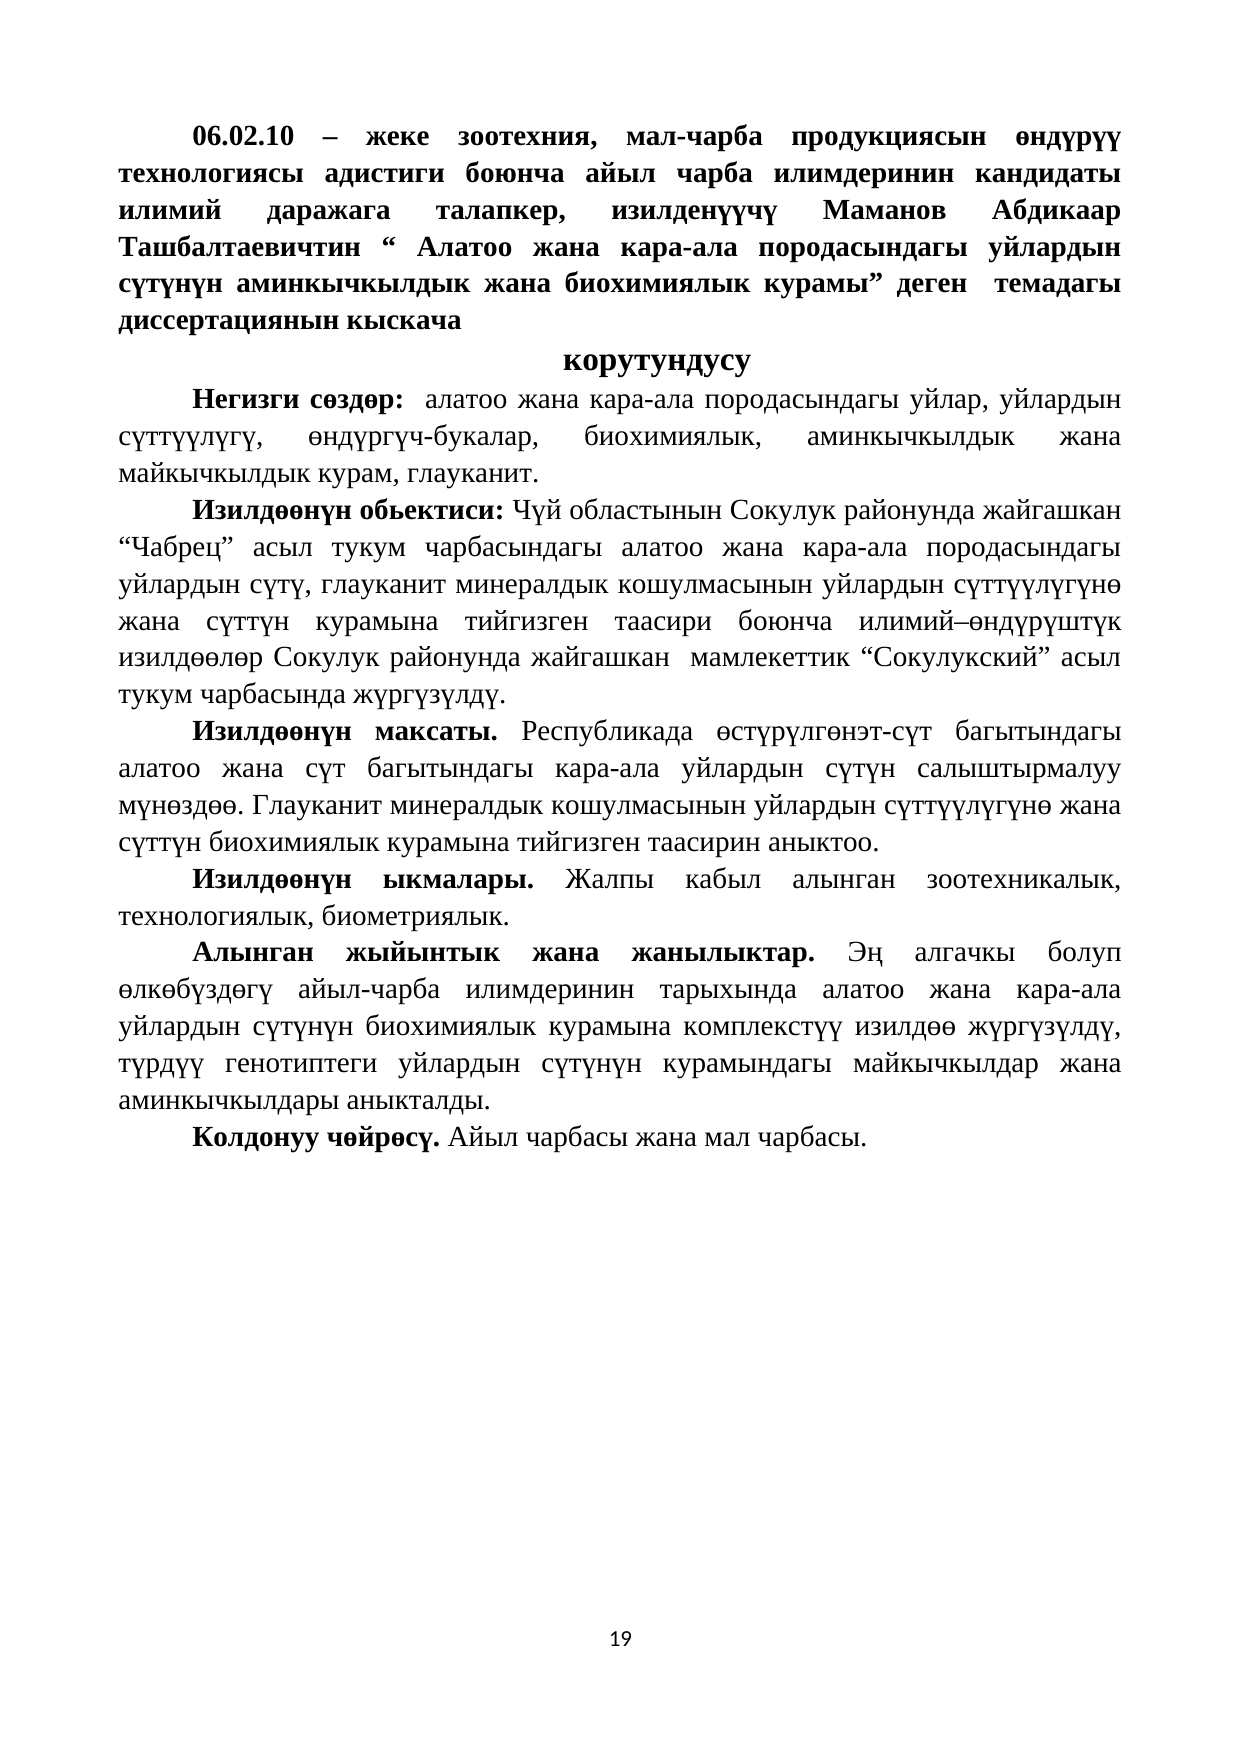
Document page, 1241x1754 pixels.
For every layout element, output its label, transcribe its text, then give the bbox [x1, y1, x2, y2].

text 06.02.10 – жеке зоотехния, мал-чарба продукциясын өндүрүү технологиясы адистиги боюнча айыл чарба илимдеринин кандидаты илимий даражага талапкер, изилденүүчү Маманов Абдикаар Ташбалтаевичтин “ Алатоо жана кара-ала породасындагы уйлардын сүтүнүн аминкычкылдык жана биохимиялык курамы” деген темадагы диссертациянын кыскача [118, 118, 1122, 336]
text Алынган жыйынтык жана жанылыктар. Эң алгачкы болуп өлкөбүздөгү айыл-чарба илимдеринин тарыхында алатоо жана кара-ала уйлардын сүтүнүн биохимиялык курамына комплекстүү изилдөө жүргүзүлдү, түрдүү генотиптеги уйлардын сүтүнүн курамындагы майкычкылдар жана аминкычкылдары аныкталды. [118, 934, 1122, 1116]
text Изилдөөнүн ыкмалары. Жалпы кабыл алынган зоотехникалык, технологиялык, биометриялык. [118, 861, 1122, 931]
text Изилдөөнүн максаты. Республикада өстүрүлгөнэт-сүт багытындагы алатоо жана сүт багытындагы кара-ала уйлардын сүтүн салыштырмалуу мүнөздөө. Глауканит минералдык кошулмасынын уйлардын сүттүүлүгүнө жана сүттүн биохимиялык курамына тийгизген таасирин аныктоо. [118, 713, 1122, 857]
text корутундусу [118, 339, 1122, 378]
text Колдонуу чөйрөсү. Айыл чарбасы жана мал чарбасы. [118, 1119, 1122, 1152]
text Изилдөөнүн обьектиси: Чүй областынын Сокулук районунда жайгашкан “Чабрец” асыл тукум чарбасындагы алатоо жана кара-ала породасындагы уйлардын сүтү, глауканит минералдык кошулмасынын уйлардын сүттүүлүгүнө жана сүттүн курамына тийгизген таасири боюнча илимий–өндүрүштүк изилдөөлөр Сокулук районунда жайгашкан мамлекеттик “Сокулукский” асыл тукум чарбасында жүргүзүлдү. [118, 492, 1122, 710]
text Негизги сөздөр: алатоо жана кара-ала породасындагы уйлар, уйлардын сүттүүлүгү, өндүргүч-букалар, биохимиялык, аминкычкылдык жана майкычкылдык курам, глауканит. [118, 381, 1122, 489]
